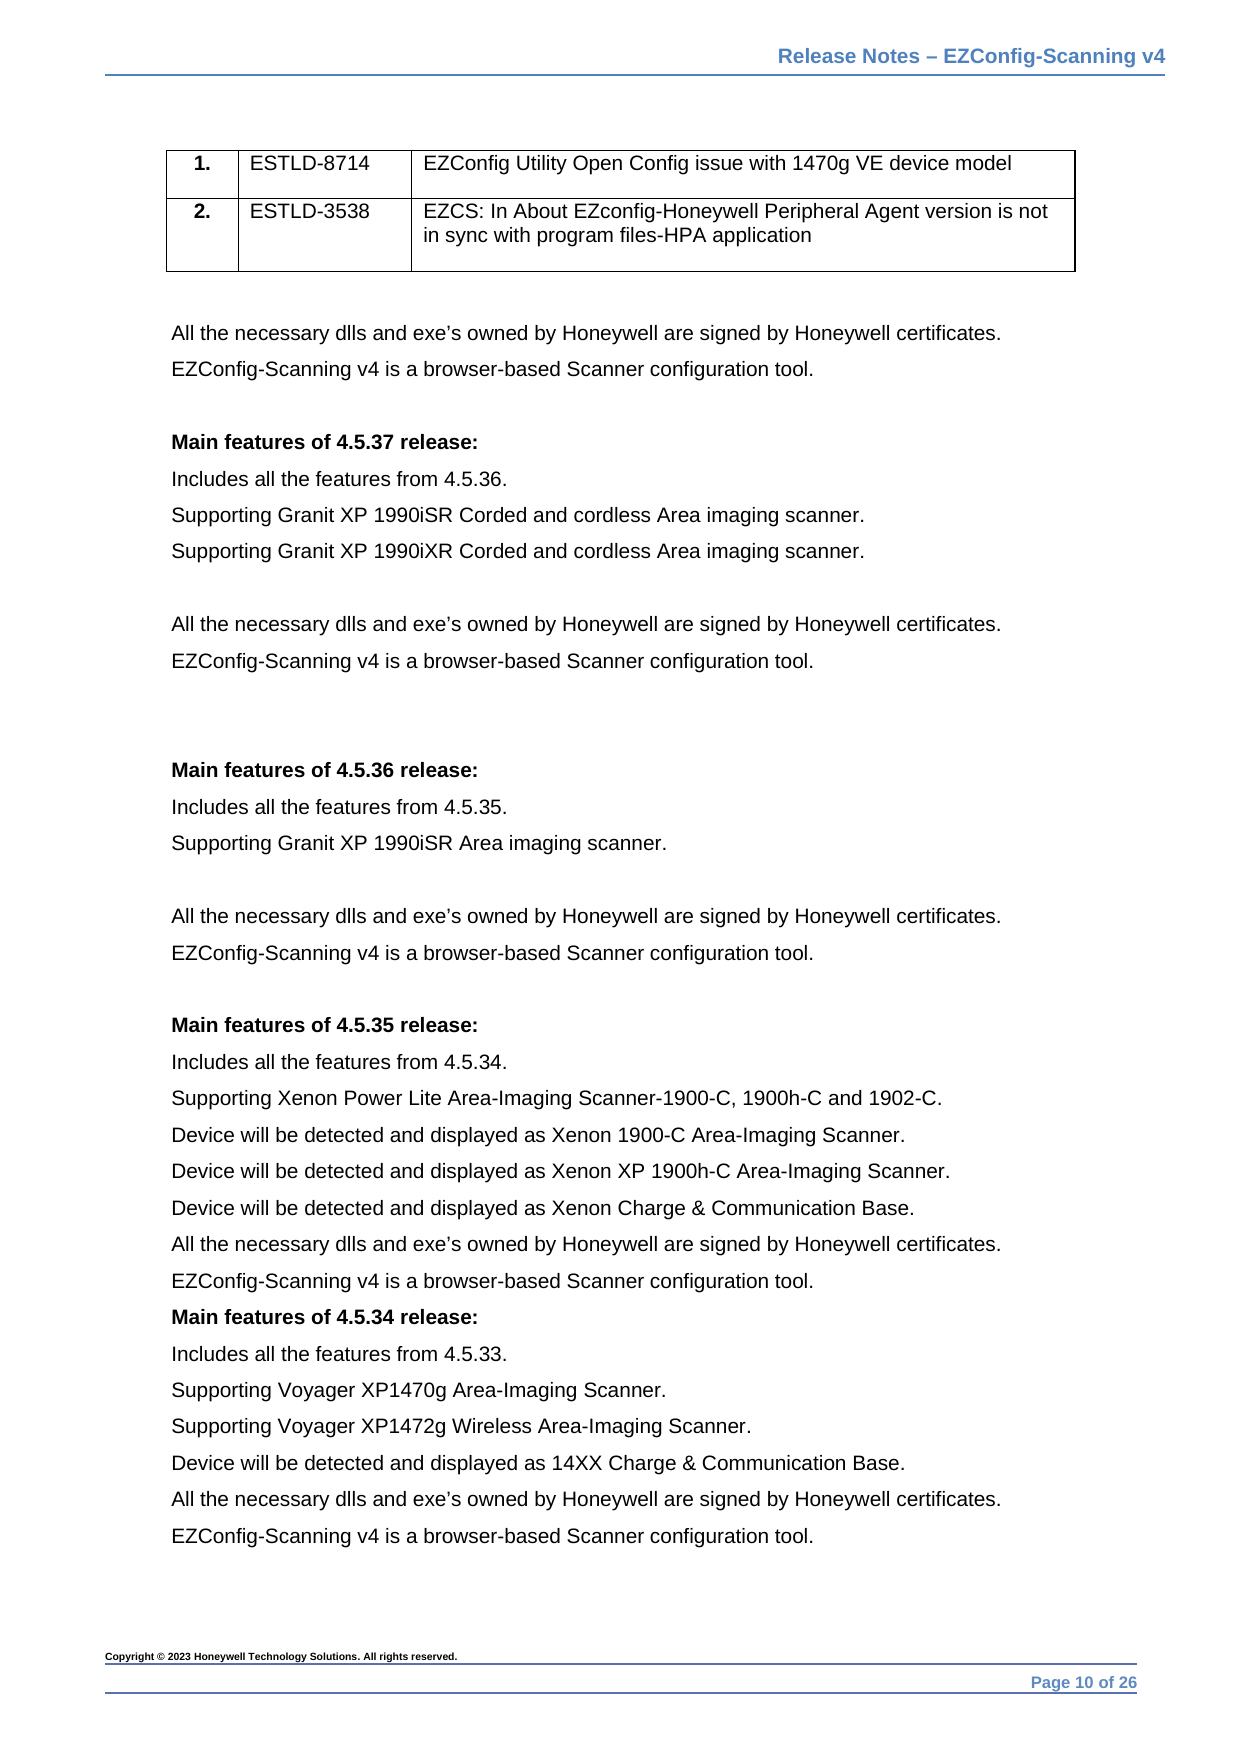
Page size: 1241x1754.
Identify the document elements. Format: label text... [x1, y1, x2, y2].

text Device will be detected and displayed as 14XX Charge & Communication Base. [105, 1449, 1165, 1475]
text Main features of 4.5.34 release: [105, 1303, 1165, 1329]
text EZConfig-Scanning v4 is a browser-based Scanner configuration tool. [105, 1266, 1165, 1292]
text Device will be detected and displayed as Xenon XP 1900h-C Area-Imaging Scanner. [105, 1157, 1165, 1183]
text Supporting Voyager XP1472g Wireless Area-Imaging Scanner. [105, 1412, 1165, 1438]
text Main features of 4.5.36 release: [105, 756, 1165, 782]
table_cell 2. [167, 199, 238, 271]
text All the necessary dlls and exe’s owned by Honeywell are signed by Honeywell certificates. [105, 902, 1165, 928]
text EZConfig-Scanning v4 is a browser-based Scanner configuration tool. [105, 938, 1165, 964]
text EZConfig-Scanning v4 is a browser-based Scanner configuration tool. [105, 647, 1165, 673]
text Includes all the features from 4.5.33. [105, 1339, 1165, 1365]
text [105, 1485, 1165, 1511]
text Device will be detected and displayed as Xenon 1900-C Area-Imaging Scanner. [105, 1121, 1165, 1147]
text EZConfig-Scanning v4 is a browser-based Scanner configuration tool. [105, 355, 1165, 381]
text Supporting Voyager XP1470g Area-Imaging Scanner. [105, 1376, 1165, 1402]
text Includes all the features from 4.5.35. [105, 792, 1165, 818]
text Device will be detected and displayed as Xenon Charge & Communication Base. [105, 1193, 1165, 1219]
table_cell EZCS: In About EZconfig-Honeywell Peripheral Agent version is not in sync with program files-HPA application [412, 199, 1074, 271]
text Main features of 4.5.37 release: [105, 428, 1165, 454]
text All the necessary dlls and exe’s owned by Honeywell are signed by Honeywell certificates. [105, 610, 1165, 636]
text Supporting Granit XP 1990iSR Corded and cordless Area imaging scanner. [105, 501, 1165, 527]
table_cell ESTLD-8714 [239, 151, 411, 198]
text EZConfig-Scanning v4 is a browser-based Scanner configuration tool. [105, 1522, 1165, 1548]
text Includes all the features from 4.5.34. [105, 1048, 1165, 1074]
text Supporting Granit XP 1990iSR Area imaging scanner. [105, 829, 1165, 855]
text Supporting Xenon Power Lite Area-Imaging Scanner-1900-C, 1900h-C and 1902-C. [105, 1084, 1165, 1110]
table_cell 1. [167, 151, 238, 198]
text All the necessary dlls and exe’s owned by Honeywell are signed by Honeywell certificates. [105, 318, 1165, 344]
text Main features of 4.5.35 release: [105, 1011, 1165, 1037]
text Includes all the features from 4.5.36. [105, 464, 1165, 490]
table_cell EZConfig Utility Open Config issue with 1470g VE device model [412, 151, 1074, 198]
text All the necessary dlls and exe’s owned by Honeywell are signed by Honeywell certificates. [105, 1230, 1165, 1256]
table_cell ESTLD-3538 [239, 199, 411, 271]
text Supporting Granit XP 1990iXR Corded and cordless Area imaging scanner. [105, 537, 1165, 563]
